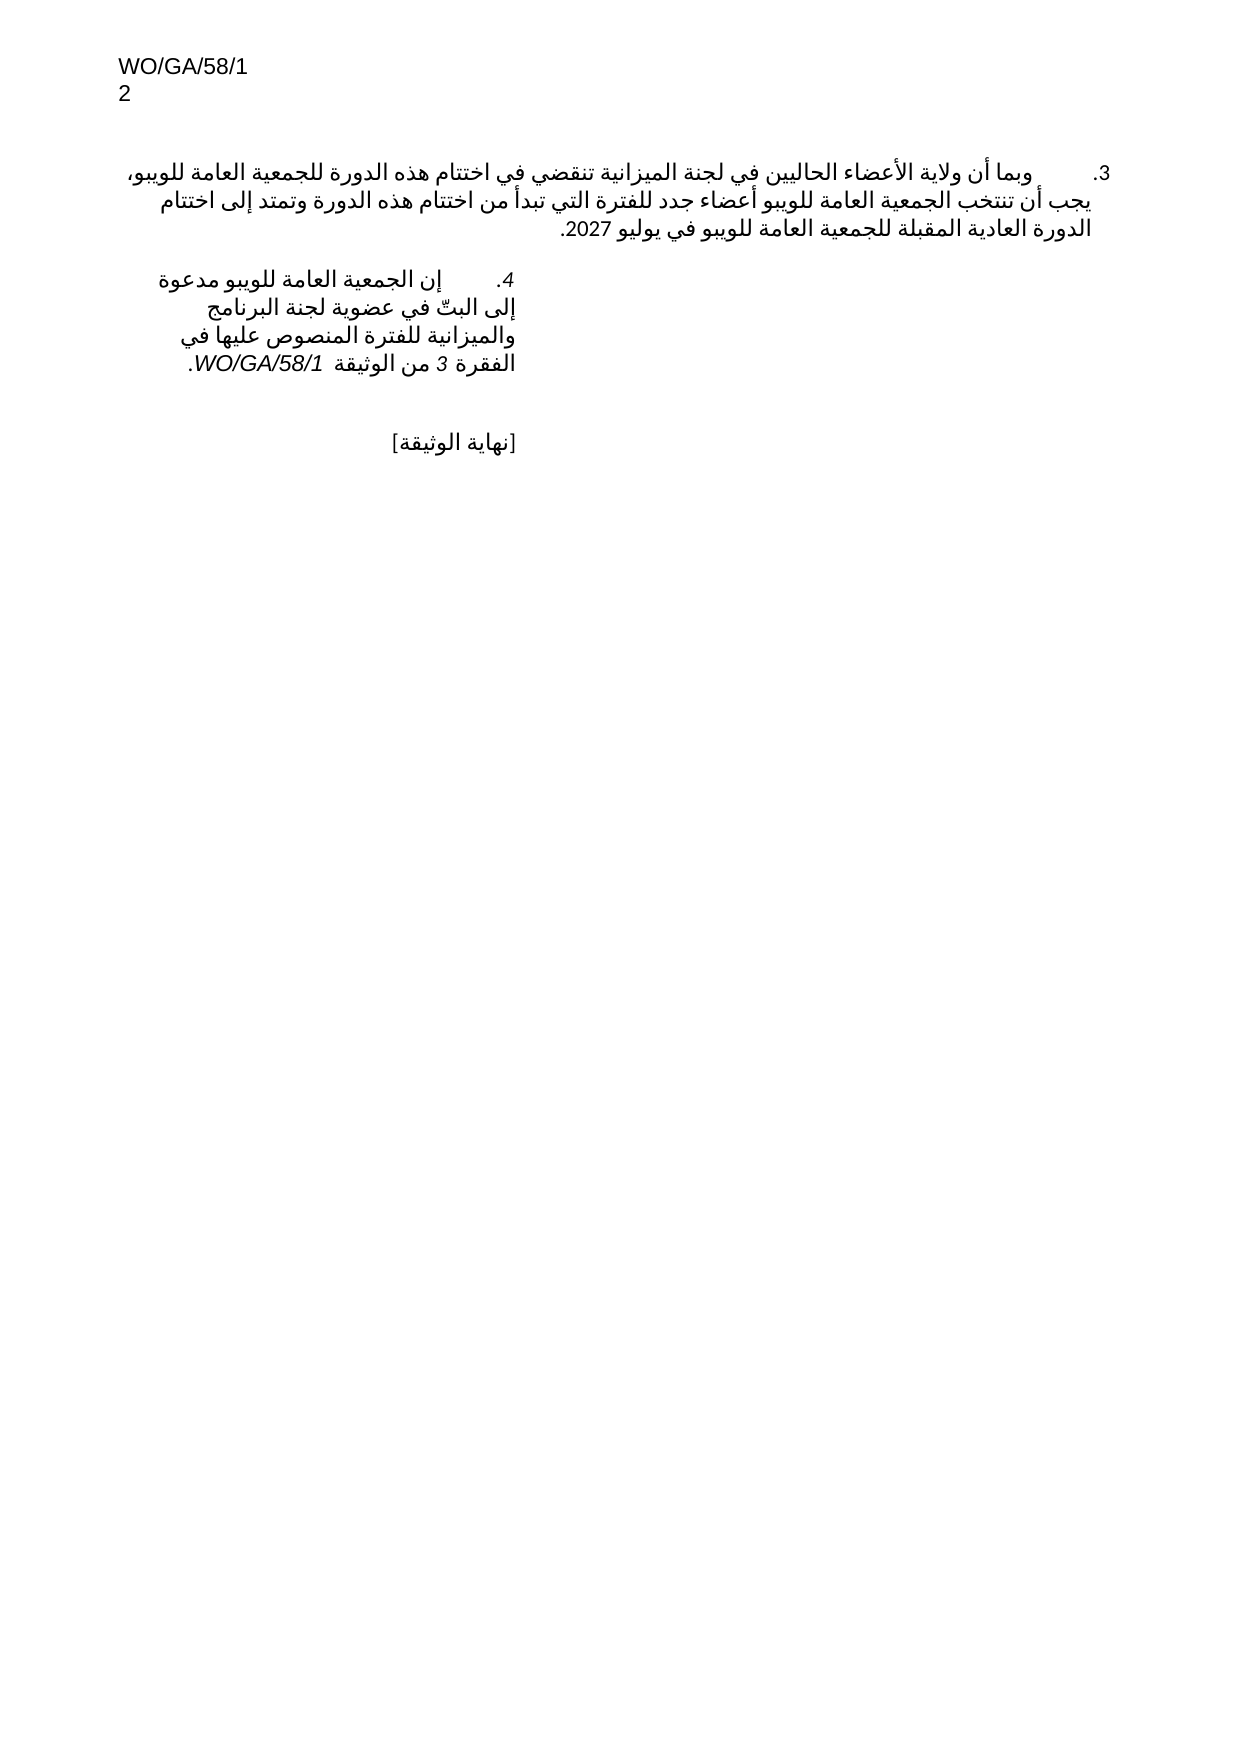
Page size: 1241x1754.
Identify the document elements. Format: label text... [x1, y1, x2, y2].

text [نهاية الوثيقة] [118, 428, 516, 456]
text وبما أن ولاية الأعضاء الحاليين في لجنة الميزانية تنقضي في اختتام هذه الدورة للجمعية العامة للويبو، يجب أن تنتخب الجمعية العامة للويبو أعضاء جدد للفترة التي تبدأ من اختتام هذه الدورة وتمتد إلى اختتام الدورة العادية المقبلة للجمعية العامة للويبو في يوليو 2027. [118, 158, 1092, 243]
list 4. إن الجمعية العامة للويبو مدعوة إلى البتّ في عضوية لجنة البرنامج والميزانية للفترة المنصوص عليها في الفقرة 3 من الوثيقة WO/GA/58/1. [118, 266, 516, 378]
